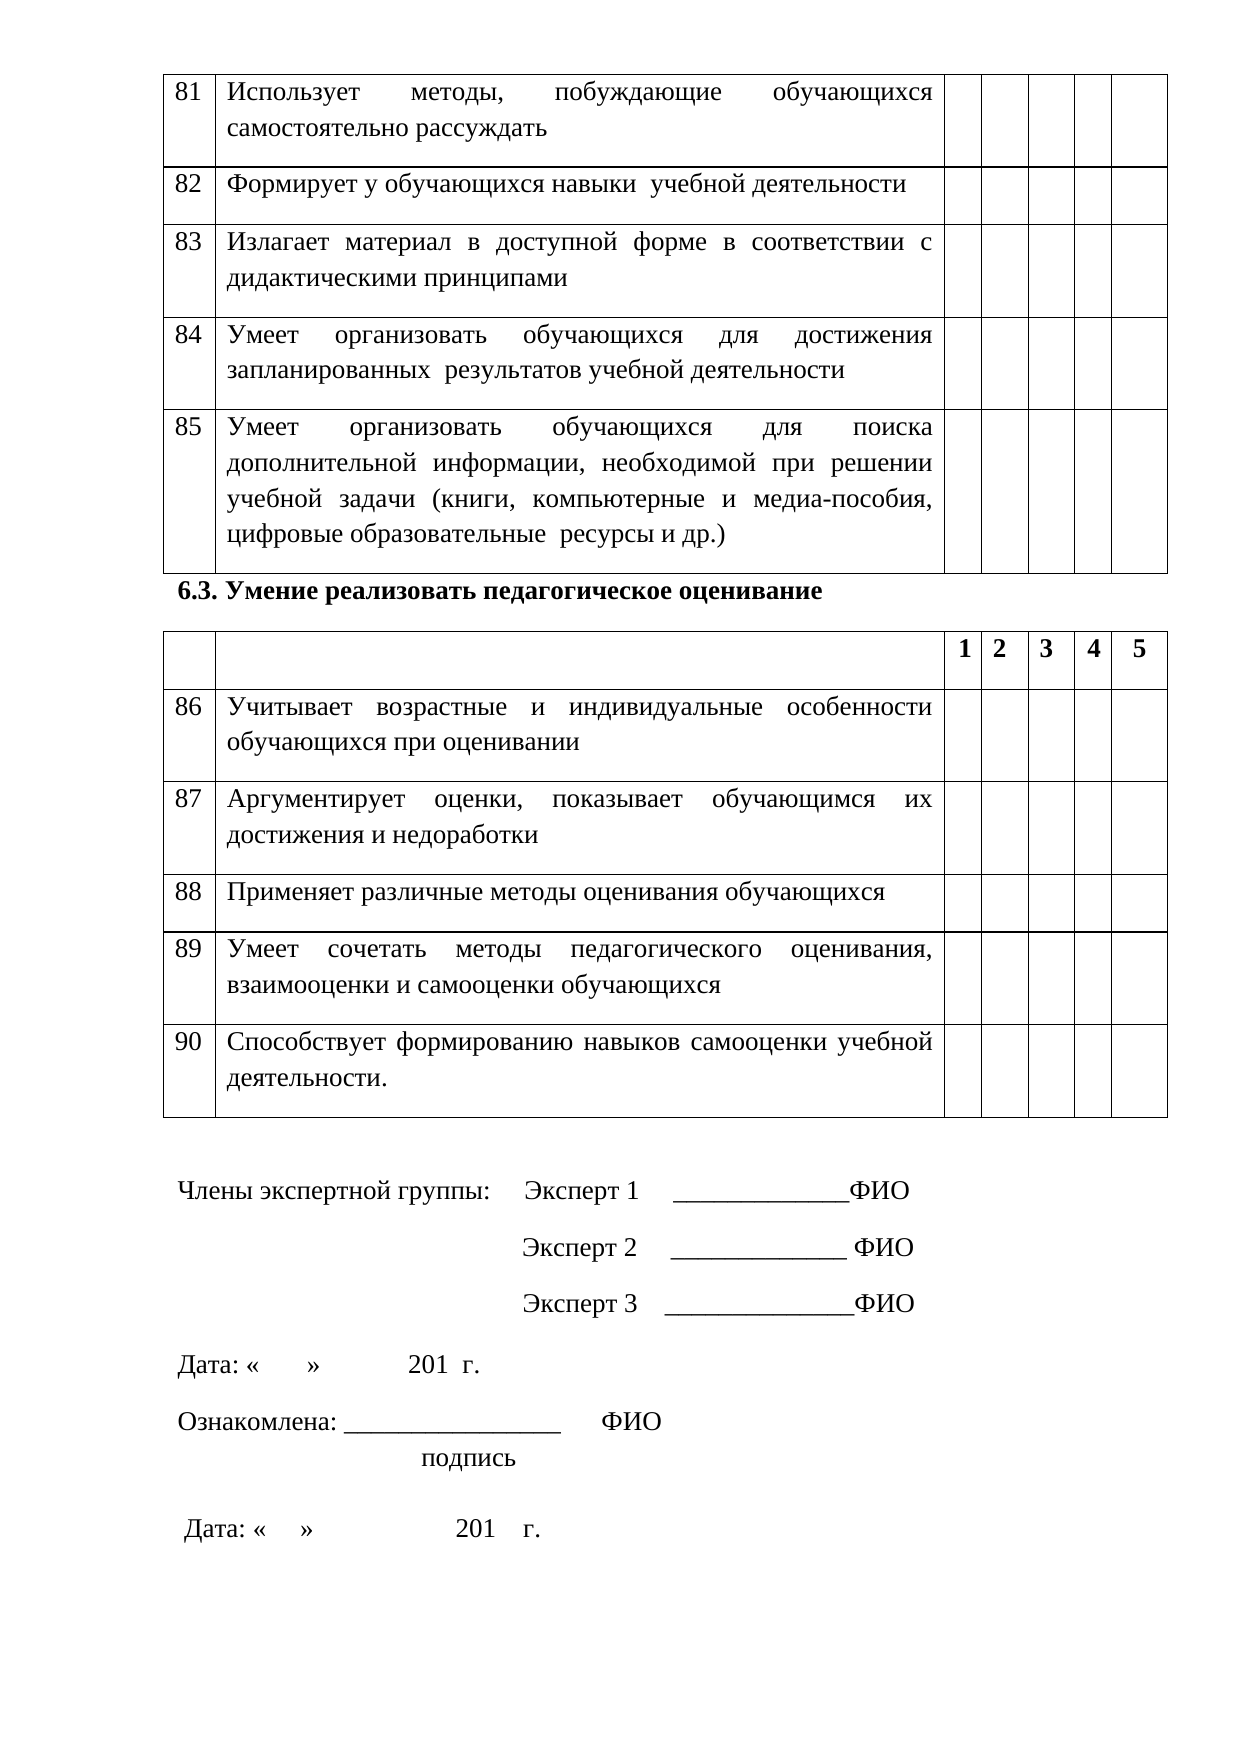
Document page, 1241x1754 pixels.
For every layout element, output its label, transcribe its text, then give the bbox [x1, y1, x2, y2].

table_cell Умеет организовать обучающихся для поиска дополнительной информации, необходимой при решении учебной задачи (книги, компьютерные и медиа-пособия, цифровые образовательные ресурсы и др.) [216, 410, 944, 573]
table_cell 87 [164, 782, 215, 874]
table_cell 83 [164, 225, 215, 317]
table_cell [1075, 1025, 1111, 1117]
table_cell [982, 318, 1028, 409]
table_cell Излагает материал в доступной форме в соответствии с дидактическими принципами [216, 225, 944, 317]
text Эксперт 2 _____________ ФИО [177, 1231, 1152, 1262]
table_cell [945, 168, 981, 224]
table_cell [1075, 318, 1111, 409]
table_cell [1075, 410, 1111, 573]
table_cell [1075, 933, 1111, 1024]
table_cell [1029, 410, 1074, 573]
table_cell [1112, 168, 1167, 224]
table_cell Способствует формированию навыков самооценки учебной деятельности. [216, 1025, 944, 1117]
table_cell [1029, 933, 1074, 1024]
table_cell [1112, 1025, 1167, 1117]
table_cell [1075, 75, 1111, 166]
table_cell [982, 1025, 1028, 1117]
table_cell [1112, 690, 1167, 781]
table_cell [945, 1025, 981, 1117]
table_cell Умеет организовать обучающихся для достижения запланированных результатов учебной деятельности [216, 318, 944, 409]
table_cell [982, 875, 1028, 931]
table_cell [1075, 690, 1111, 781]
table_cell [945, 75, 981, 166]
table_cell [1075, 168, 1111, 224]
table_cell 88 [164, 875, 215, 931]
table_cell [945, 318, 981, 409]
table_cell 86 [164, 690, 215, 781]
table_cell [982, 75, 1028, 166]
table_cell Формирует у обучающихся навыки учебной деятельности [216, 168, 944, 224]
table_cell [1029, 75, 1074, 166]
table_cell [982, 933, 1028, 1024]
table_cell Учитывает возрастные и индивидуальные особенности обучающихся при оценивании [216, 690, 944, 781]
table_cell [982, 782, 1028, 874]
text Ознакомлена: ________________ ФИО [177, 1405, 1152, 1436]
table_cell [945, 225, 981, 317]
table_cell Умеет сочетать методы педагогического оценивания, взаимооценки и самооценки обучающихся [216, 933, 944, 1024]
table_cell [1075, 782, 1111, 874]
text Дата: « » 201 г. [177, 1512, 1152, 1543]
table_cell [945, 933, 981, 1024]
text 6.3. Умение реализовать педагогическое оценивание [177, 574, 1152, 606]
table_cell [1112, 782, 1167, 874]
table_header [164, 632, 215, 688]
text подпись [177, 1441, 1152, 1472]
table_cell [1112, 875, 1167, 931]
table_cell 85 [164, 410, 215, 573]
table_header 1 [945, 632, 981, 688]
table_header 4 [1075, 632, 1111, 688]
table_cell Аргументирует оценки, показывает обучающимся их достижения и недоработки [216, 782, 944, 874]
table_cell [945, 690, 981, 781]
text Дата: « » 201 г. [177, 1348, 1152, 1380]
table_cell [1029, 875, 1074, 931]
table_cell 89 [164, 933, 215, 1024]
table_cell [945, 875, 981, 931]
table_header 3 [1029, 632, 1074, 688]
table_header [216, 632, 944, 688]
table_cell 82 [164, 168, 215, 224]
table_cell 84 [164, 318, 215, 409]
table_cell [982, 690, 1028, 781]
table_cell [1112, 410, 1167, 573]
table_cell [1112, 225, 1167, 317]
table_cell [1029, 225, 1074, 317]
table_cell [1029, 782, 1074, 874]
table_cell [945, 410, 981, 573]
table_cell [1075, 225, 1111, 317]
table_cell [945, 782, 981, 874]
table_cell [982, 410, 1028, 573]
table_cell [1112, 75, 1167, 166]
table_cell [1112, 933, 1167, 1024]
table_cell [1075, 875, 1111, 931]
table_header 2 [982, 632, 1028, 688]
table_cell 81 [164, 75, 215, 166]
table_cell 90 [164, 1025, 215, 1117]
table_cell Применяет различные методы оценивания обучающихся [216, 875, 944, 931]
table_cell [1029, 690, 1074, 781]
table_cell [1029, 168, 1074, 224]
table_cell [982, 168, 1028, 224]
table_cell [1029, 1025, 1074, 1117]
table_cell Использует методы, побуждающие обучающихся самостоятельно рассуждать [216, 75, 944, 166]
text Члены экспертной группы: Эксперт 1 _____________ФИО [177, 1174, 1152, 1205]
table_cell [982, 225, 1028, 317]
table_header 5 [1112, 632, 1167, 688]
table_cell [1029, 318, 1074, 409]
table_cell [1112, 318, 1167, 409]
text Эксперт 3 ______________ФИО [177, 1287, 1152, 1318]
